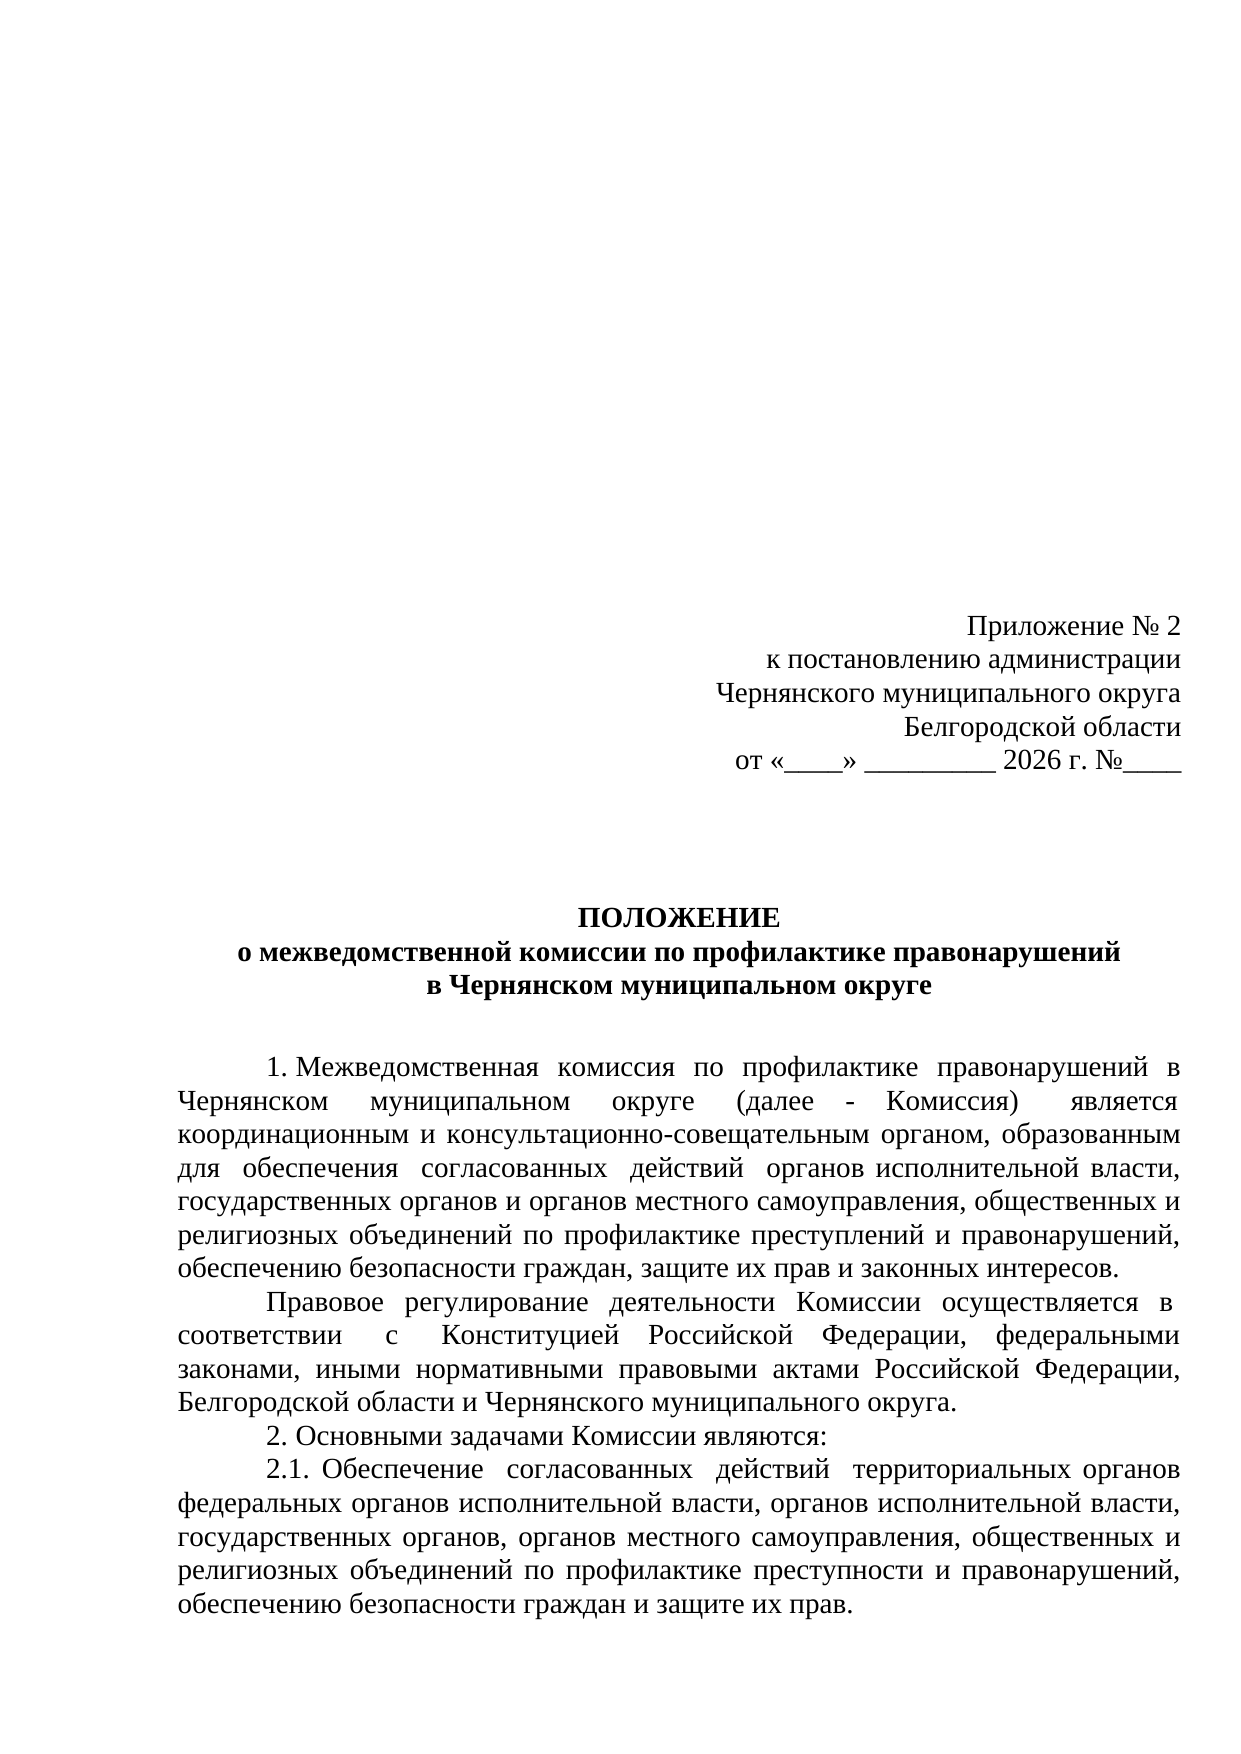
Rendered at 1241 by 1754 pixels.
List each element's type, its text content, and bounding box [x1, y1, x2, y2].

text Приложение № 2 [177, 608, 1181, 641]
text от «____» _________ 2026 г. №____ [177, 742, 1181, 776]
text в Чернянском муниципальном округе [177, 967, 1181, 1001]
text Правовое регулирование деятельности Комиссии осуществляется в соответствии с Конституцией Российской Федерации, федеральными законами, иными нормативными правовыми актами Российской Федерации, Белгородской области и Чернянского муниципального округа. [177, 1284, 1181, 1418]
list Межведомственная комиссия по профилактике правонарушений в Чернянском муниципальном округе (далее - Комиссия) является координационным и консультационно-совещательным органом, образованным для обеспечения согласованных действий органов исполнительной власти, государственных органов и органов местного самоуправления, общественных и религиозных объединений по профилактике преступлений и правонарушений, обеспечению безопасности граждан, защите их прав и законных интересов. [177, 1049, 1181, 1284]
text о межведомственной комиссии по профилактике правонарушений [177, 934, 1181, 967]
text к постановлению администрации [177, 641, 1181, 675]
list Основными задачами Комиссии являются: [177, 1418, 1181, 1452]
text Чернянского муниципального округа [177, 675, 1181, 709]
text ПОЛОЖЕНИЕ [177, 900, 1181, 934]
list Обеспечение согласованных действий территориальных органов федеральных органов исполнительной власти, органов исполнительной власти, государственных органов, органов местного самоуправления, общественных и религиозных объединений по профилактике преступности и правонарушений, обеспечению безопасности граждан и защите их прав. [177, 1452, 1181, 1619]
text Белгородской области [177, 709, 1181, 742]
